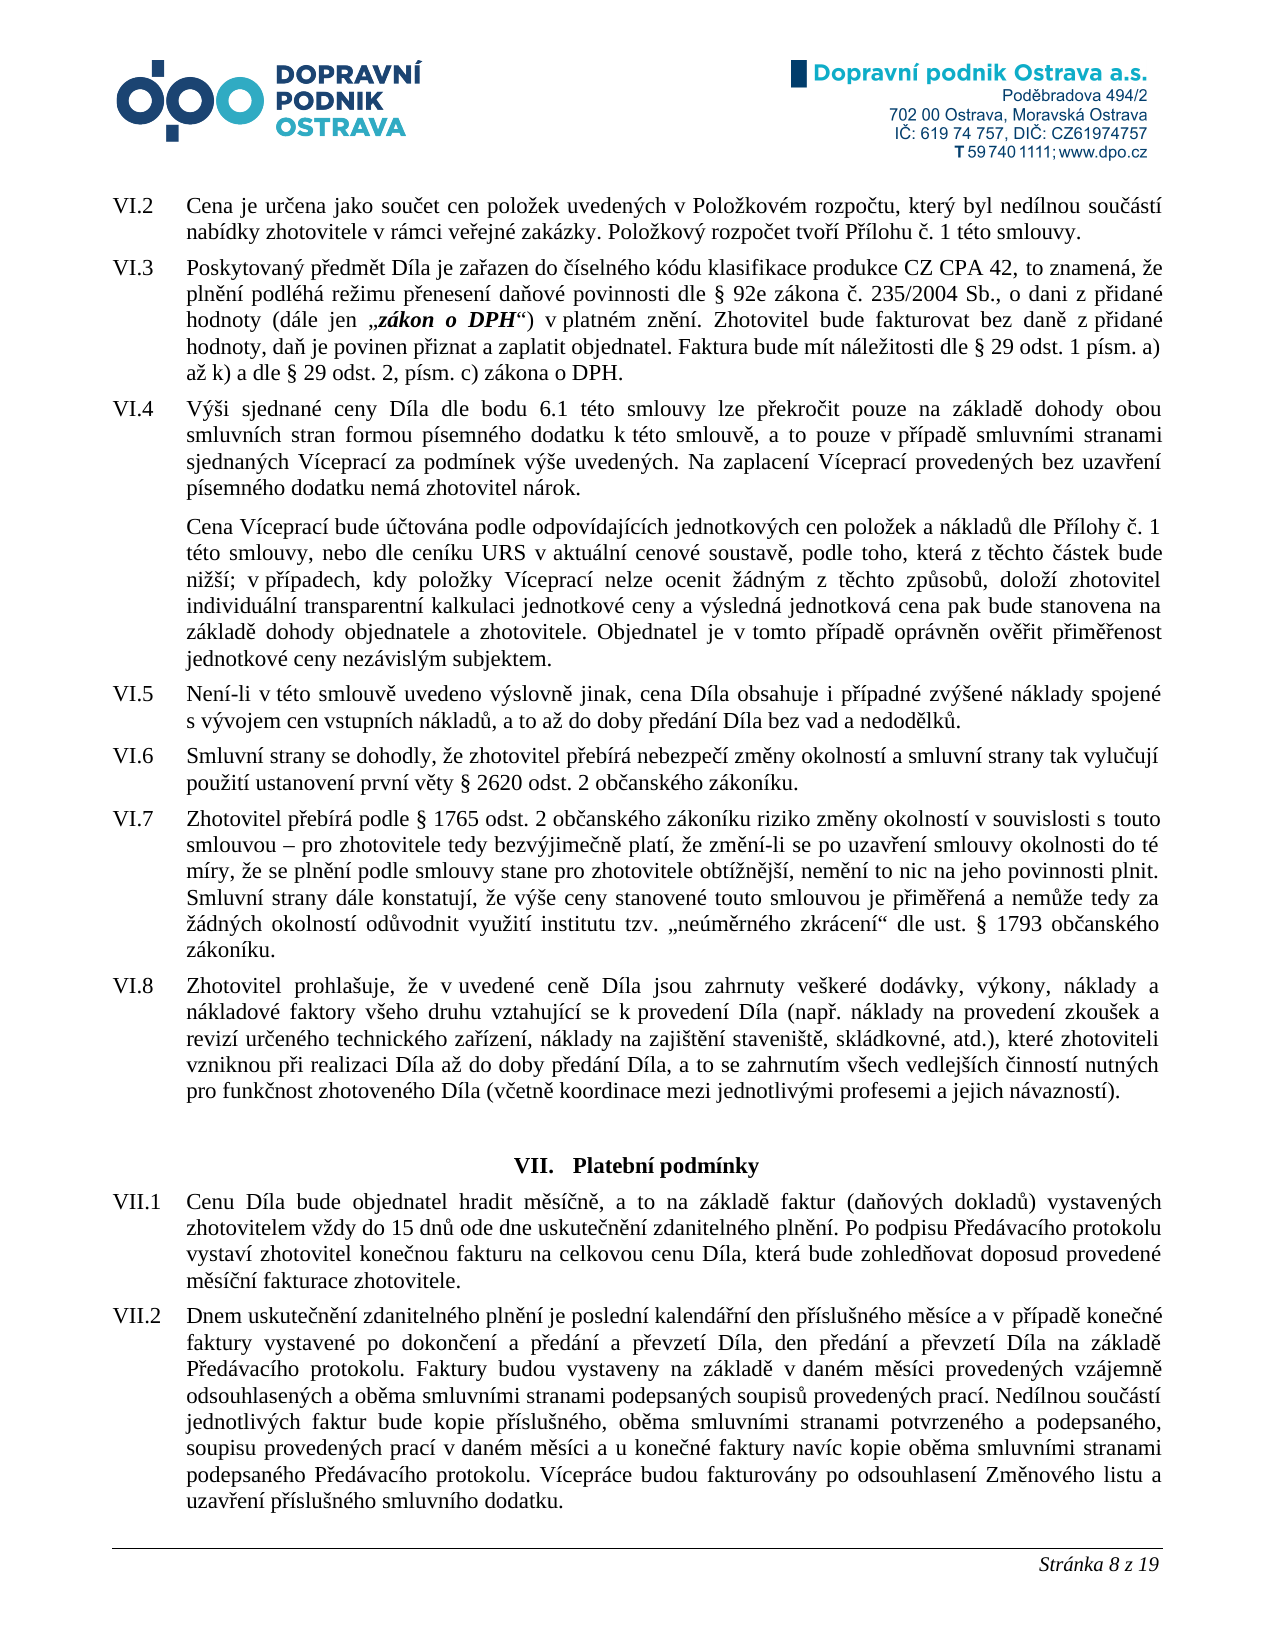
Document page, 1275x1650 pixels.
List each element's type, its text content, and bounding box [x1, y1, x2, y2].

list Zhotovitel prohlašuje, že v uvedené ceně Díla jsou zahrnuty veškeré dodávky, výkony, náklady a nákladové faktory všeho druhu vztahující se k provedení Díla (např. náklady na provedení zkoušek a revizí určeného technického zařízení, náklady na zajištění staveniště, skládkovné, atd.), které zhotoviteli vzniknou při realizaci Díla až do doby předání Díla, a to se zahrnutím všech vedlejších činností nutných pro funkčnost zhotoveného Díla (včetně koordinace mezi jednotlivými profesemi a jejich návazností). [112, 972, 1161, 1104]
list Platební podmínky [112, 1152, 1161, 1178]
list Výši sjednané ceny Díla dle bodu 6.1 této smlouvy lze překročit pouze na základě dohody obou smluvních stran formou písemného dodatku k této smlouvě, a to pouze v případě smluvními stranami sjednaných Víceprací za podmínek výše uvedených. Na zaplacení Víceprací provedených bez uzavření písemného dodatku nemá zhotovitel nárok. [112, 395, 1163, 500]
list Zhotovitel přebírá podle § 1765 odst. 2 občanského zákoníku riziko změny okolností v souvislosti s touto smlouvou – pro zhotovitele tedy bezvýjimečně platí, že změní-li se po uzavření smlouvy okolnosti do té míry, že se plnění podle smlouvy stane pro zhotovitele obtížnější, nemění to nic na jeho povinnosti plnit. Smluvní strany dále konstatují, že výše ceny stanovené touto smlouvou je přiměřená a nemůže tedy za žádných okolností odůvodnit využití institutu tzv. „neúměrného zkrácení“ dle ust. § 1793 občanského zákoníku. [112, 804, 1161, 963]
list Smluvní strany se dohodly, že zhotovitel přebírá nebezpečí změny okolností a smluvní strany tak vylučují použití ustanovení první věty § 2620 odst. 2 občanského zákoníku. [112, 742, 1161, 795]
list Dnem uskutečnění zdanitelného plnění je poslední kalendářní den příslušného měsíce a v případě konečné faktury vystavené po dokončení a předání a převzetí Díla, den předání a převzetí Díla na základě Předávacího protokolu. Faktury budou vystaveny na základě v daném měsíci provedených vzájemně odsouhlasených a oběma smluvními stranami podepsaných soupisů provedených prací. Nedílnou součástí jednotlivých faktur bude kopie příslušného, oběma smluvními stranami potvrzeného a podepsaného, soupisu provedených prací v daném měsíci a u konečné faktury navíc kopie oběma smluvními stranami podepsaného Předávacího protokolu. Vícepráce budou fakturovány po odsouhlasení Změnového listu a uzavření příslušného smluvního dodatku. [112, 1303, 1163, 1513]
picture [791, 60, 1147, 161]
text Cena Víceprací bude účtována podle odpovídajících jednotkových cen položek a nákladů dle Přílohy č. 1 této smlouvy, nebo dle ceníku URS v aktuální cenové soustavě, podle toho, která z těchto částek bude nižší; v případech, kdy položky Víceprací nelze ocenit žádným z těchto způsobů, doloží zhotovitel individuální transparentní kalkulaci jednotkové ceny a výsledná jednotková cena pak bude stanovena na základě dohody objednatele a zhotovitele. Objednatel je v tomto případě oprávněn ověřit přiměřenost jednotkové ceny nezávislým subjektem. [186, 513, 1163, 671]
picture [116, 60, 423, 142]
list Poskytovaný předmět Díla je zařazen do číselného kódu klasifikace produkce CZ CPA 42, to znamená, že plnění podléhá režimu přenesení daňové povinnosti dle § 92e zákona č. 235/2004 Sb., o dani z přidané hodnoty (dále jen „zákon o DPH“) v platném znění. Zhotovitel bude fakturovat bez daně z přidané hodnoty, daň je povinen přiznat a zaplatit objednatel. Faktura bude mít náležitosti dle § 29 odst. 1 písm. a) až k) a dle § 29 odst. 2, písm. c) zákona o DPH. [112, 254, 1163, 386]
list Cena je určena jako součet cen položek uvedených v Položkovém rozpočtu, který byl nedílnou součástí nabídky zhotovitele v rámci veřejné zakázky. Položkový rozpočet tvoří Přílohu č. 1 této smlouvy. [112, 192, 1163, 244]
list Není-li v této smlouvě uvedeno výslovně jinak, cena Díla obsahuje i případné zvýšené náklady spojené s vývojem cen vstupních nákladů, a to až do doby předání Díla bez vad a nedodělků. [112, 680, 1163, 733]
list Cenu Díla bude objednatel hradit měsíčně, a to na základě faktur (daňových dokladů) vystavených zhotovitelem vždy do 15 dnů ode dne uskutečnění zdanitelného plnění. Po podpisu Předávacího protokolu vystaví zhotovitel konečnou fakturu na celkovou cenu Díla, která bude zohledňovat doposud provedené měsíční fakturace zhotovitele. [112, 1188, 1163, 1293]
